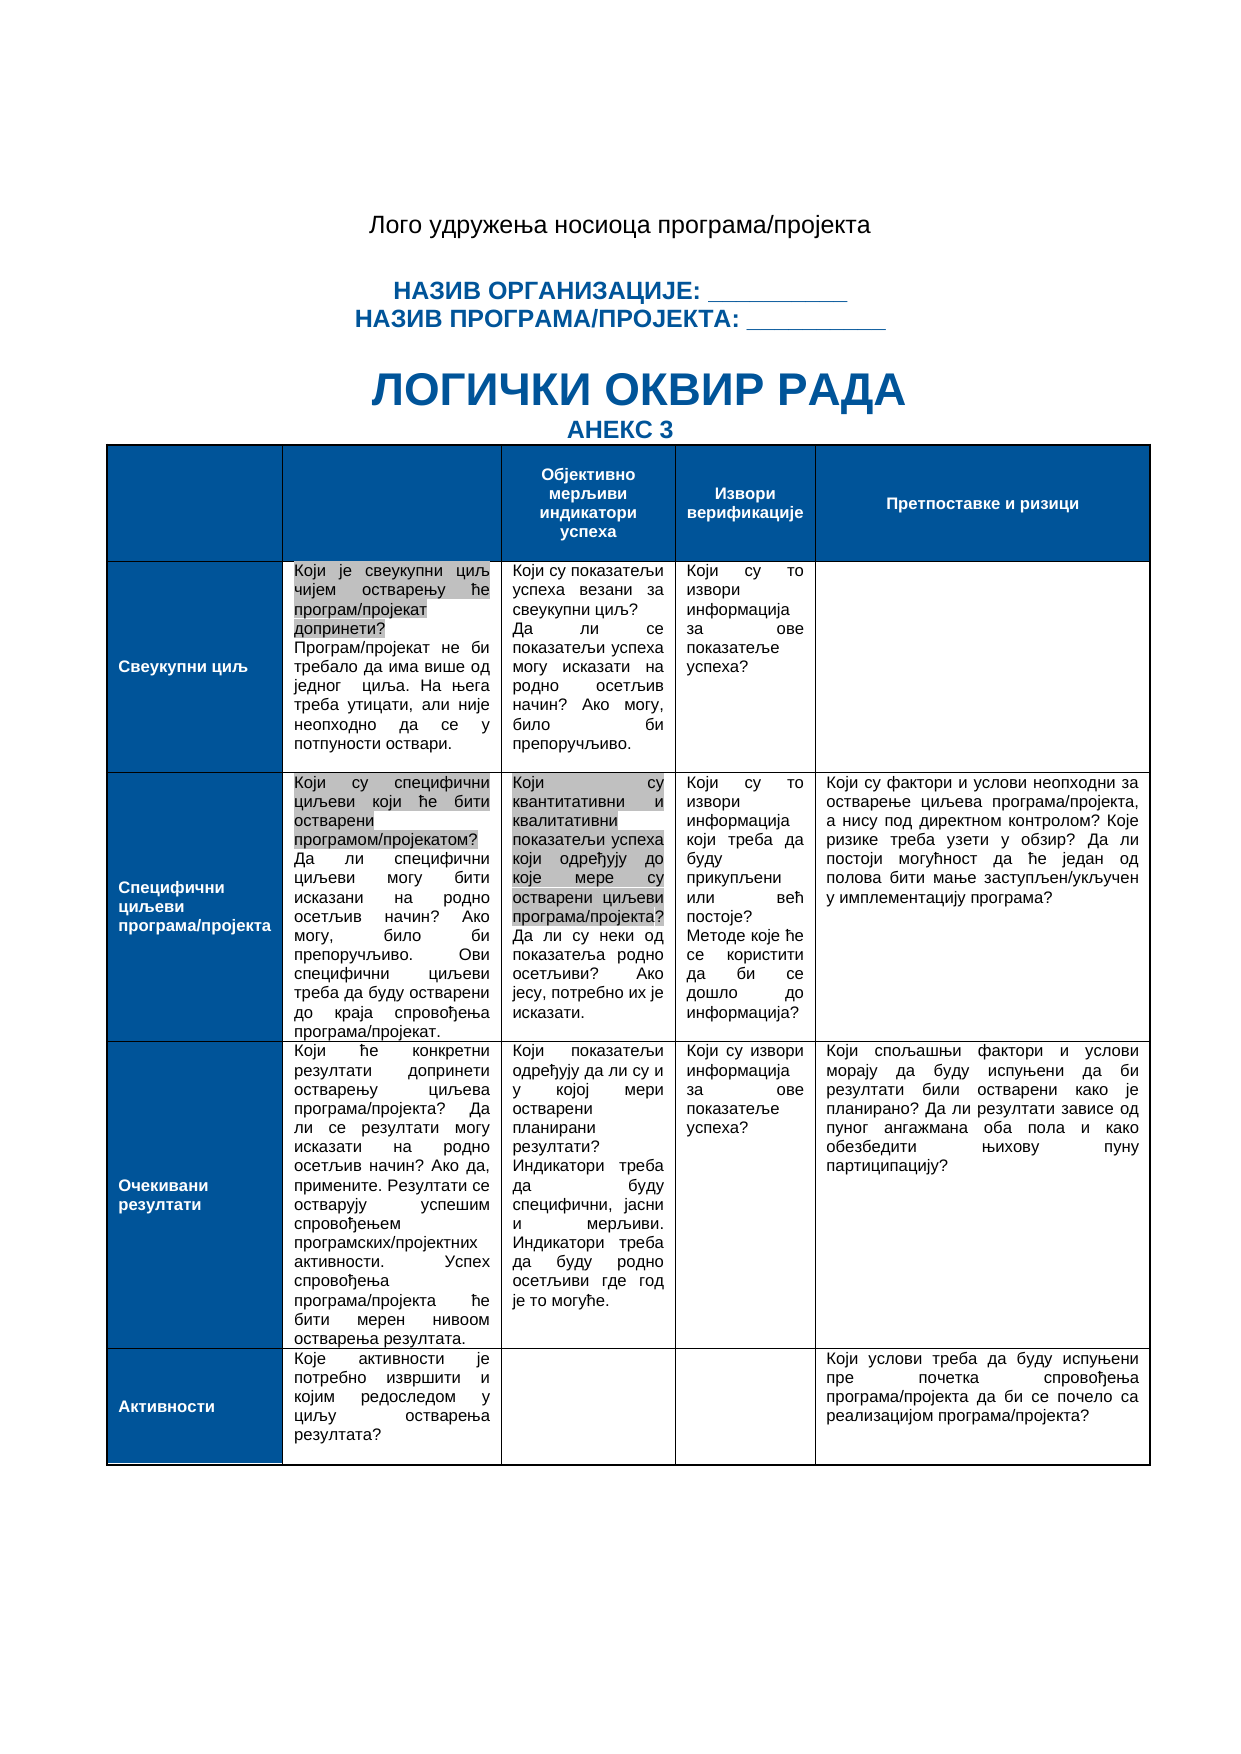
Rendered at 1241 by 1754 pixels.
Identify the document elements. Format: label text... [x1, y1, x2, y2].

table_cell [816, 562, 1149, 772]
table_cell Који су фактори и услови неопходни за остварење циљева програма/пројекта, а нису под директном контролом? Које ризике треба узети у обзир? Да ли постоји могућност да ће један од полова бити мање заступљен/укључен у имплементацију програма? [816, 773, 1149, 1041]
table_cell Активности [108, 1349, 282, 1463]
table_header [283, 446, 501, 561]
table_header Лого удружења носиоца програма/пројекта [98, 145, 1142, 276]
table_cell Који је свеукупни циљ чијем остварењу ће програм/пројекат допринети? Програм/пројекат не би требало да има више од једног циља. На њега треба утицати, али није неопходно да се у потпуности оствари. [283, 562, 501, 772]
table_cell Очекивани резултати [108, 1042, 282, 1348]
table_cell Који су то извори информација који треба да буду прикупљени или већ постоје? Методе које ће се користити да би се дошло до информација? [676, 773, 815, 1041]
table_cell [502, 1349, 675, 1463]
table_cell Специфични циљеви програма/пројекта [108, 773, 282, 1041]
table_cell Који услови треба да буду испуњени пре почетка спровођења програма/пројекта да би се почело са реализацијом програма/пројекта? [816, 1349, 1149, 1463]
table_cell [676, 1349, 815, 1463]
text ЛОГИЧКИ ОКВИР РАДА АНЕКС 3 [118, 362, 1122, 443]
table_cell Који су показатељи успеха везани за свеукупни циљ? Да ли се показатељи успеха могу исказати на родно осетљив начин? Ако могу, било би препоручљиво. [502, 562, 675, 772]
table_header Објективно мерљиви индикатори успеха [502, 446, 675, 561]
table_cell Које активности је потребно извршити и којим редоследом у циљу остварења резултата? [283, 1349, 501, 1463]
table_cell Који су специфични циљеви који ће бити остварени програмом/пројекатом? Да ли специфични циљеви могу бити исказани на родно осетљив начин? Ако могу, било би препоручљиво. Ови специфични циљеви треба да буду остварени до краја спровођења програма/пројекат. [283, 773, 501, 1041]
text НАЗИВ ОРГАНИЗАЦИЈЕ: __________ [118, 276, 1122, 304]
table_cell Који показатељи одређују да ли су и у којој мери остварени планирани резултати? Индикатори треба да буду специфични, јасни и мерљиви. Индикатори треба да буду родно осетљиви где год је то могуће. [502, 1042, 675, 1348]
table_header Претпоставке и ризици [816, 446, 1149, 561]
table_header Извори верификације [676, 446, 815, 561]
text НАЗИВ ПРОГРАМА/ПРОЈЕКТА: __________ [118, 304, 1122, 333]
table_cell Свеукупни циљ [108, 562, 282, 772]
table_cell Који су то извори информација за ове показатеље успеха? [676, 562, 815, 772]
table_cell Који ће конкретни резултати допринети остварењу циљева програмa/пројекта? Да ли се резултати могу исказати на родно осетљив начин? Ако да, примените. Резултати се остварују успешим спровођењем програмских/пројектних активности. Успех спровођења програма/пројекта ће бити мерен нивоом остварења резултата. [283, 1042, 501, 1348]
table_cell Који су извори информација за ове показатеље успеха? [676, 1042, 815, 1348]
table_cell Који су квантитативни и квалитативни показатељи успеха који одређују до које мере су остварени циљеви програма/пројекта? Да ли су неки од показатеља родно осетљиви? Ако јесу, потребно их је исказати. [502, 773, 675, 1041]
table_header [108, 446, 282, 561]
table_cell Који спољашњи фактори и услови морају да буду испуњени да би резултати били остварени како је планирано? Да ли резултати зависе од пуног ангажмана оба пола и како обезбедити њихову пуну партиципацију? [816, 1042, 1149, 1348]
